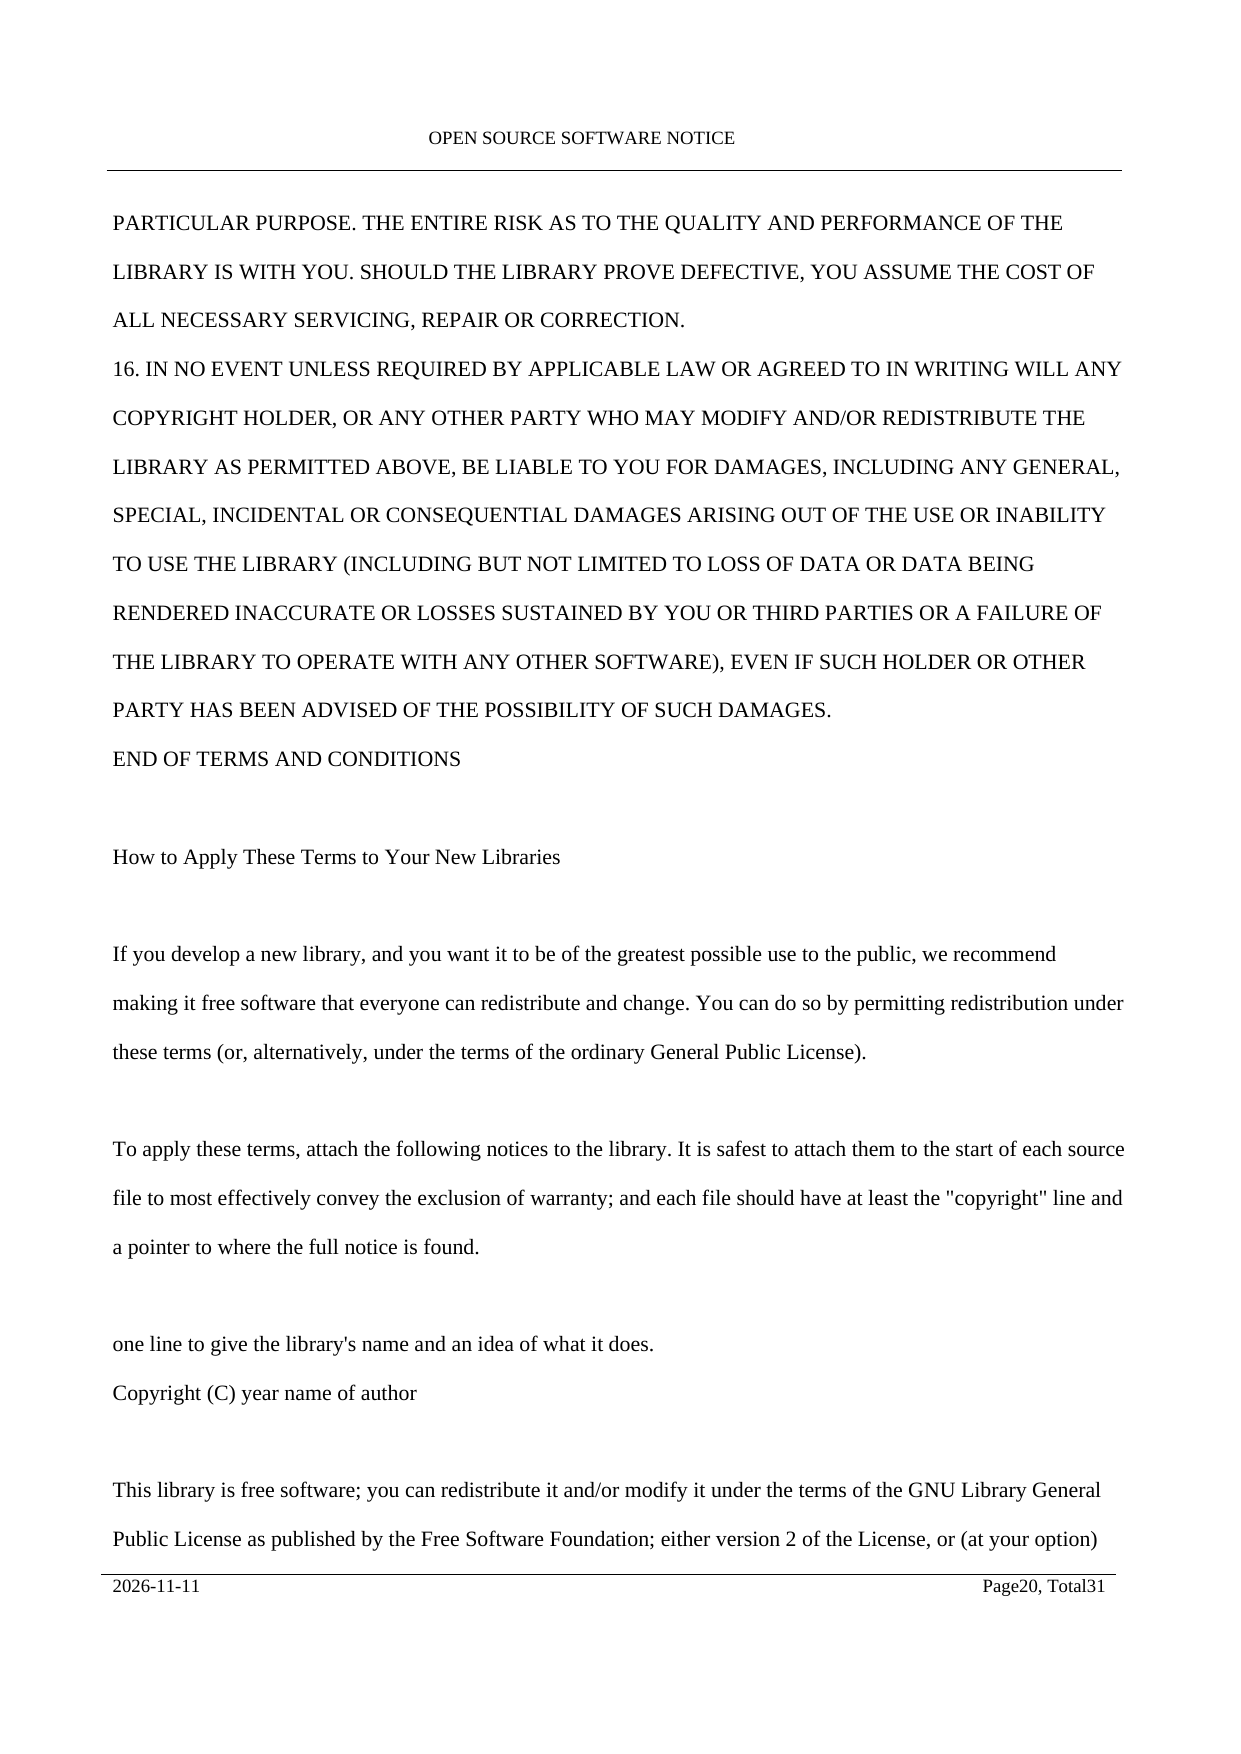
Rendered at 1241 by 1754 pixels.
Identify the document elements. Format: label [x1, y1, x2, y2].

text [112, 206, 1128, 1555]
